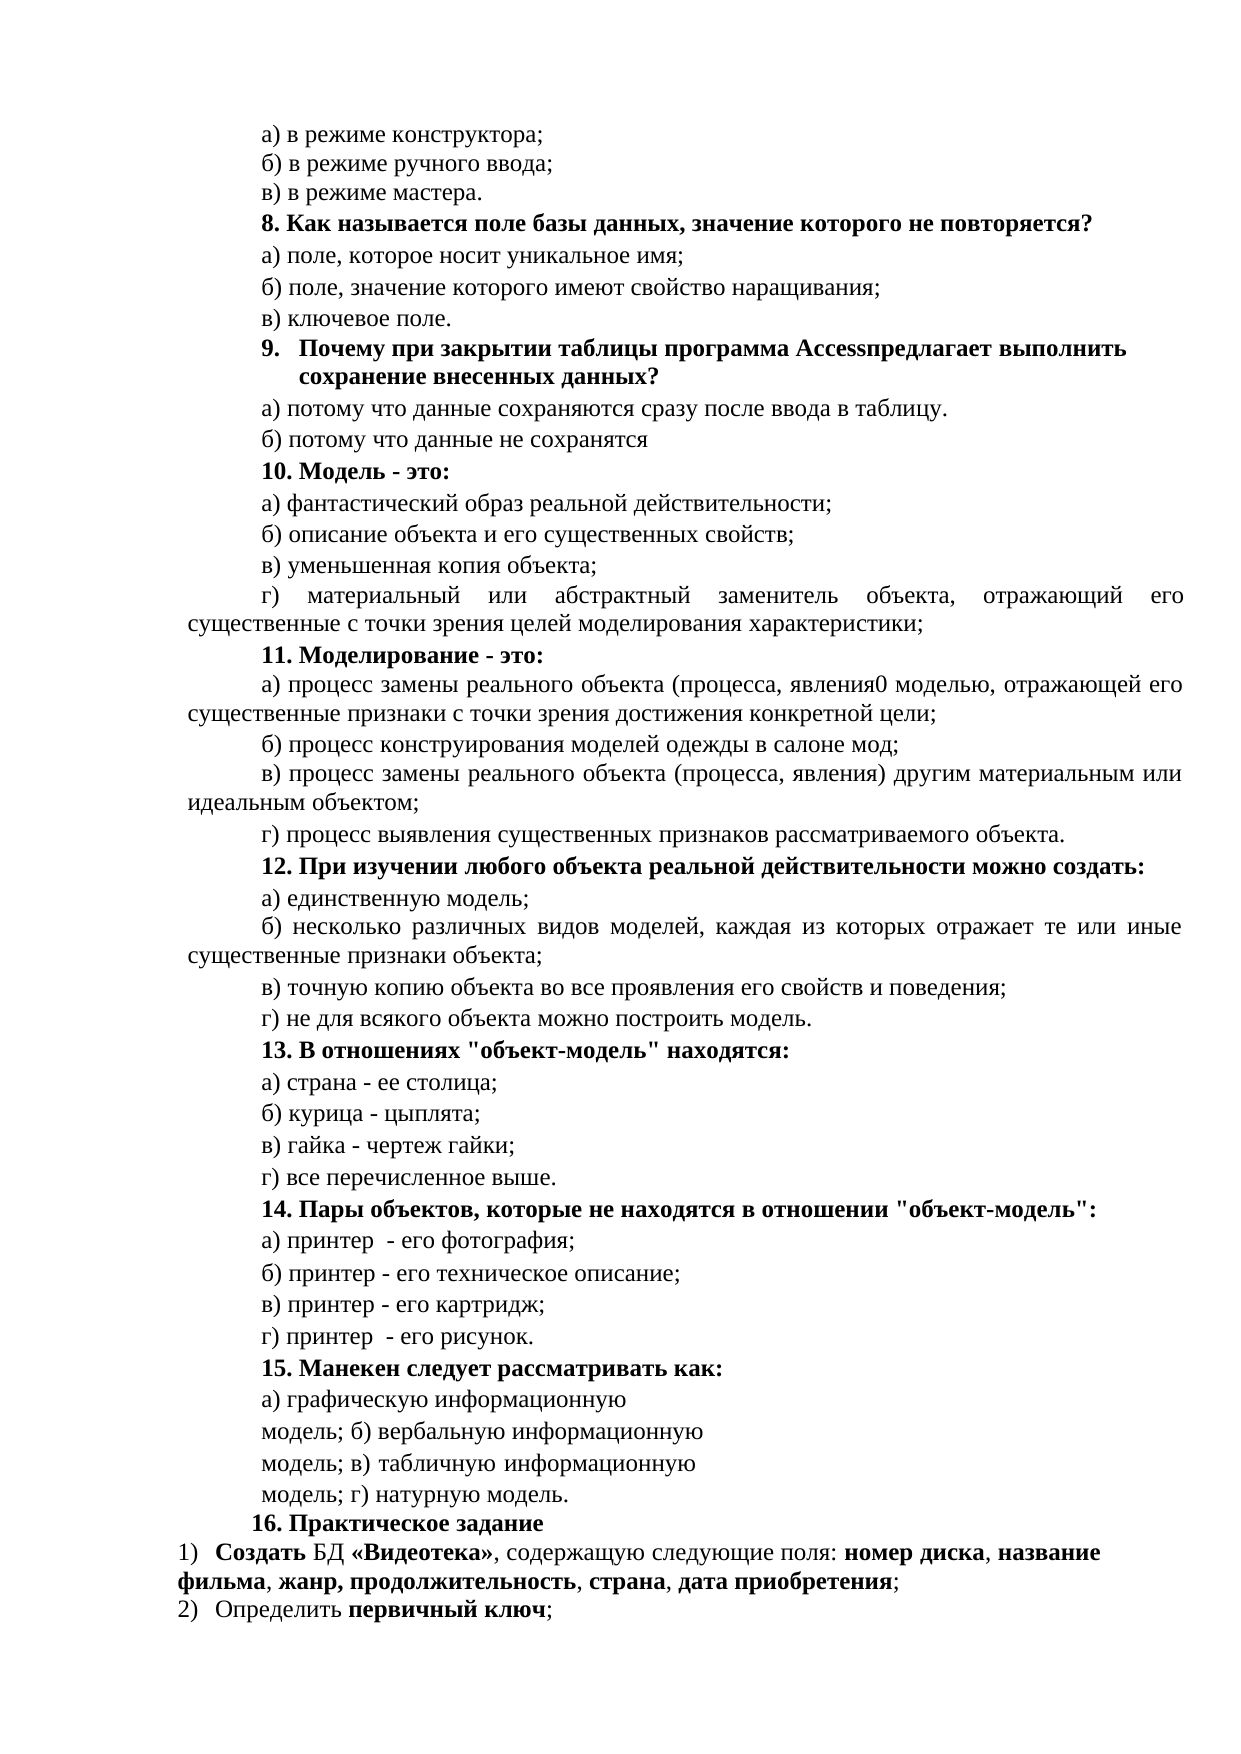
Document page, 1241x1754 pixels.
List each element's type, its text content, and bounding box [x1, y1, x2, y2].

text а) потому что данные сохраняются сразу после ввода в таблицу. б) потому что данные не сохранятся [261, 393, 962, 453]
list Создать БД «Видеотека», содержащую следующие поля: номер диска, название фильма, жанр, продолжительность, страна, дата приобретения; [177, 1537, 1152, 1594]
text а) в режиме конструктора; б) в режиме ручного ввода; в) в режиме мастера. [261, 119, 555, 205]
text а) единственную модель; [261, 883, 1196, 911]
text б) принтер - его техническое описание; в) принтер - его картридж; [261, 1258, 682, 1318]
text б) несколько различных видов моделей, каждая из которых отражает те или иные существенные признаки объекта; [187, 911, 1196, 969]
text в) процесс замены реального объекта (процесса, явления) другим материальным или идеальным объектом; [187, 758, 1196, 816]
subtitle Почему при закрытии таблицы программа Accessпредлагает выполнить [261, 335, 1196, 361]
subtitle При изучении любого объекта реальной действительности можно создать: [261, 851, 1196, 879]
subtitle Манекен следует рассматривать как: [261, 1353, 1196, 1382]
text в) точную копию объекта во все проявления его свойств и поведения; г) не для всякого объекта можно построить модель. [261, 972, 1009, 1032]
text сохранение внесенных данных? [298, 361, 1196, 390]
list Определить первичный ключ; [177, 1594, 1196, 1623]
text а) графическую информационную модель; б) вербальную информационную модель; в) табличную информационную модель; г) натурную модель. [261, 1384, 716, 1508]
subtitle В отношениях "объект-модель" находятся: [261, 1035, 1196, 1064]
text г) материальный или абстрактный заменитель объекта, отражающий его существенные с точки зрения целей моделирования характеристики; [187, 580, 1184, 637]
text а) поле, которое носит уникальное имя; [261, 240, 1196, 269]
text г) процесс выявления существенных признаков рассматриваемого объекта. [261, 819, 1196, 848]
subtitle Как называется поле базы данных, значение которого не повторяется? [261, 208, 1196, 237]
text г) принтер - его рисунок. [261, 1321, 1196, 1350]
text в) уменьшенная копия объекта; [261, 551, 1196, 580]
text б) процесс конструирования моделей одежды в салоне мод; [261, 730, 1196, 758]
text а) процесс замены реального объекта (процесса, явления0 моделью, отражающей его существенные признаки с точки зрения достижения конкретной цели; [187, 669, 1196, 726]
subtitle Пары объектов, которые не находятся в отношении "объект-модель": [261, 1194, 1196, 1223]
subtitle Модель - это: [261, 456, 1196, 485]
subtitle Практическое задание [251, 1511, 1196, 1537]
text а) страна - ее столица; б) курица - цыплята; [261, 1067, 499, 1127]
text а) принтер - его фотография; [261, 1226, 1196, 1254]
subtitle Моделирование - это: [261, 640, 1196, 669]
text в) гайка - чертеж гайки; [261, 1130, 1196, 1159]
text г) все перечисленное выше. [261, 1162, 1196, 1191]
text б) поле, значение которого имеют свойство наращивания; в) ключевое поле. [261, 272, 882, 332]
text а) фантастический образ реальной действительности; б) описание объекта и его существенных свойств; [261, 488, 834, 548]
